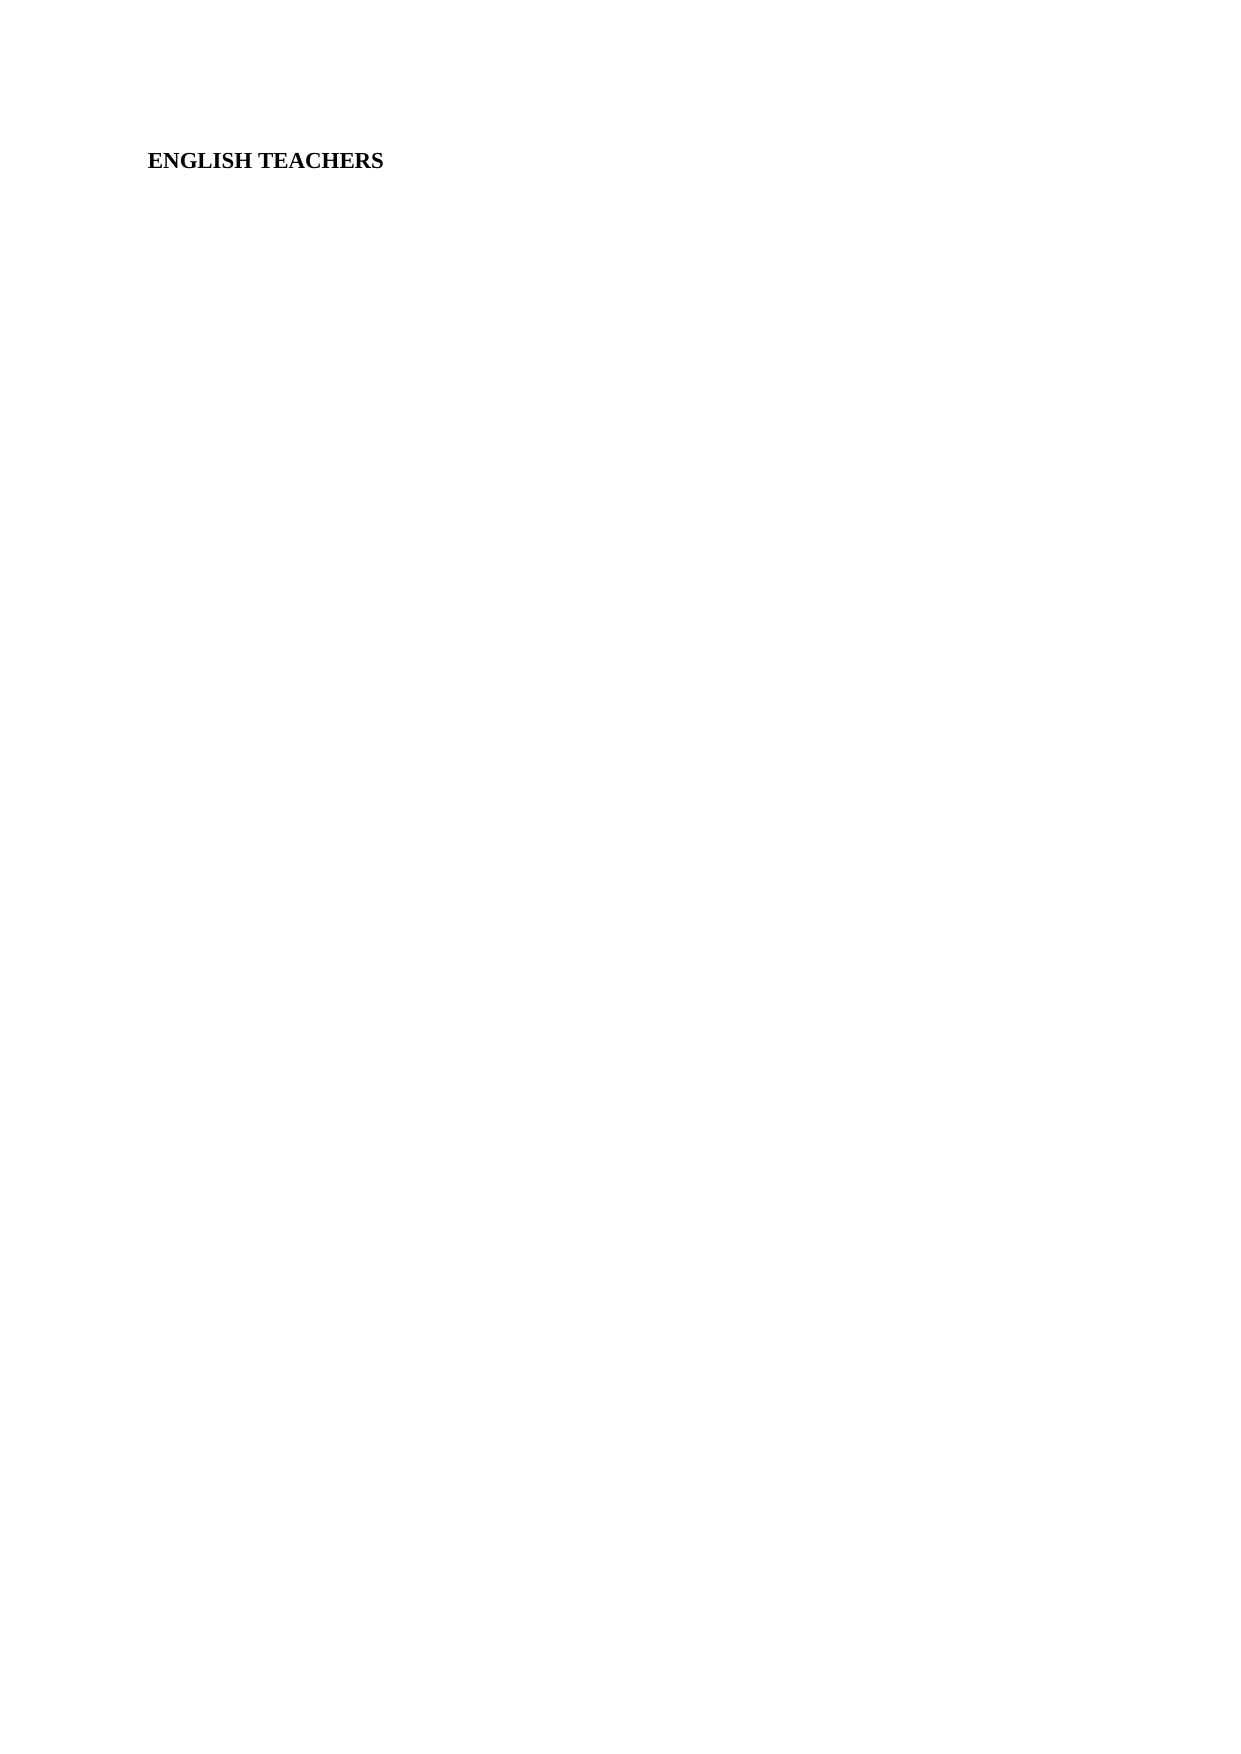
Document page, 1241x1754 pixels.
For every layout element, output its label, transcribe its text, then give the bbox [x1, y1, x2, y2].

text ENGLISH TEACHERS [148, 148, 1093, 174]
